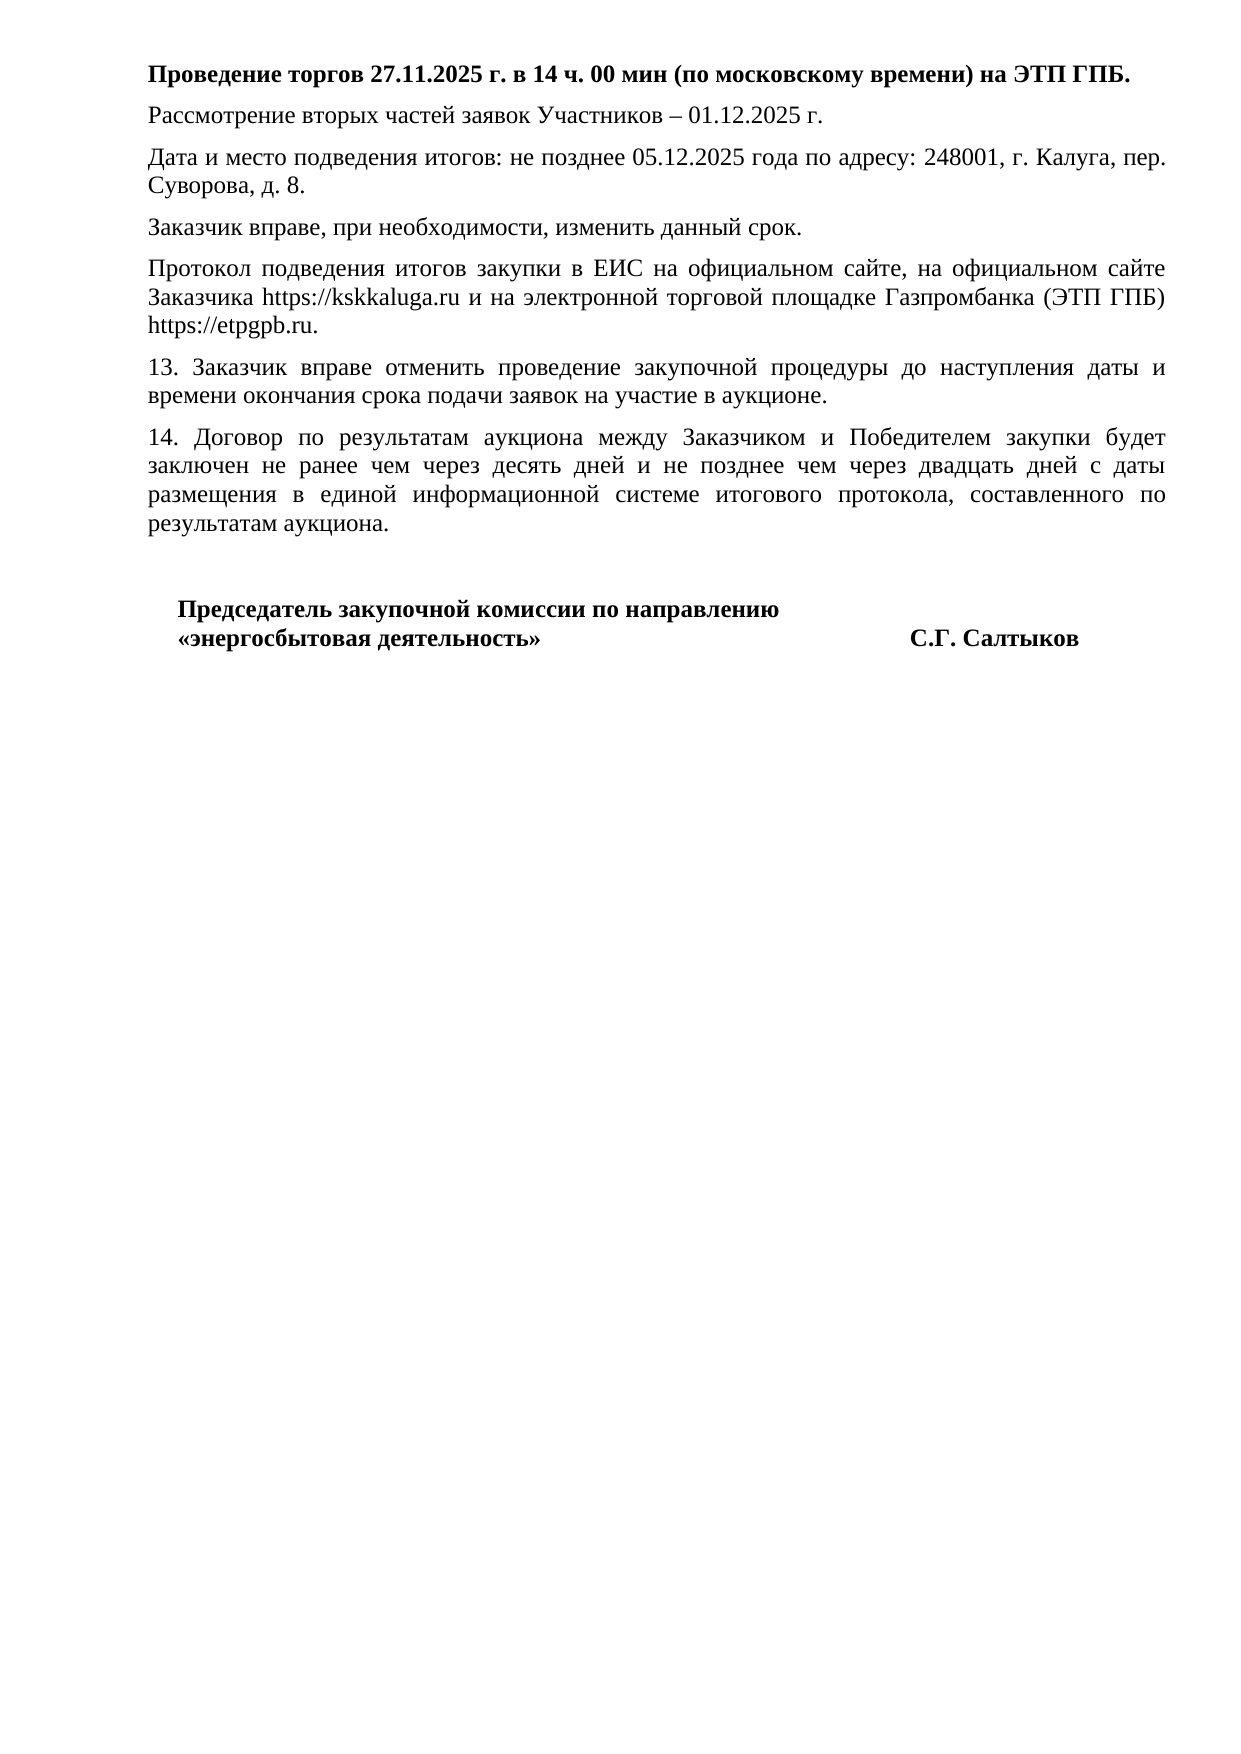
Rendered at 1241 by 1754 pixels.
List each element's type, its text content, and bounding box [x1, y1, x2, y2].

list Дата и место подведения итогов: не позднее 05.12.2025 года по адресу: 248001, г. Калуга, пер. Суворова, д. 8. [148, 142, 1167, 199]
list Проведение торгов 27.11.2025 г. в 14 ч. 00 мин (по московскому времени) на ЭТП ГПБ. [148, 59, 1167, 88]
list Рассмотрение вторых частей заявок Участников – 01.12.2025 г. [148, 100, 1167, 129]
list Заказчик вправе, при необходимости, изменить данный срок. [148, 212, 1167, 240]
list Протокол подведения итогов закупки в ЕИС на официальном сайте, на официальном сайте Заказчика https://kskkaluga.ru и на электронной торговой площадке Газпромбанка (ЭТП ГПБ) https://etpgpb.ru. [148, 253, 1167, 339]
text Председатель закупочной комиссии по направлению [118, 594, 1166, 623]
list 14. Договор по результатам аукциона между Заказчиком и Победителем закупки будет заключен не ранее чем через десять дней и не позднее чем через двадцать дней с даты размещения в единой информационной системе итогового протокола, составленного по результатам аукциона. [148, 422, 1167, 537]
list 13. Заказчик вправе отменить проведение закупочной процедуры до наступления даты и времени окончания срока подачи заявок на участие в аукционе. [148, 352, 1167, 409]
text «энергосбытовая деятельность» С.Г. Салтыков [118, 623, 1166, 652]
